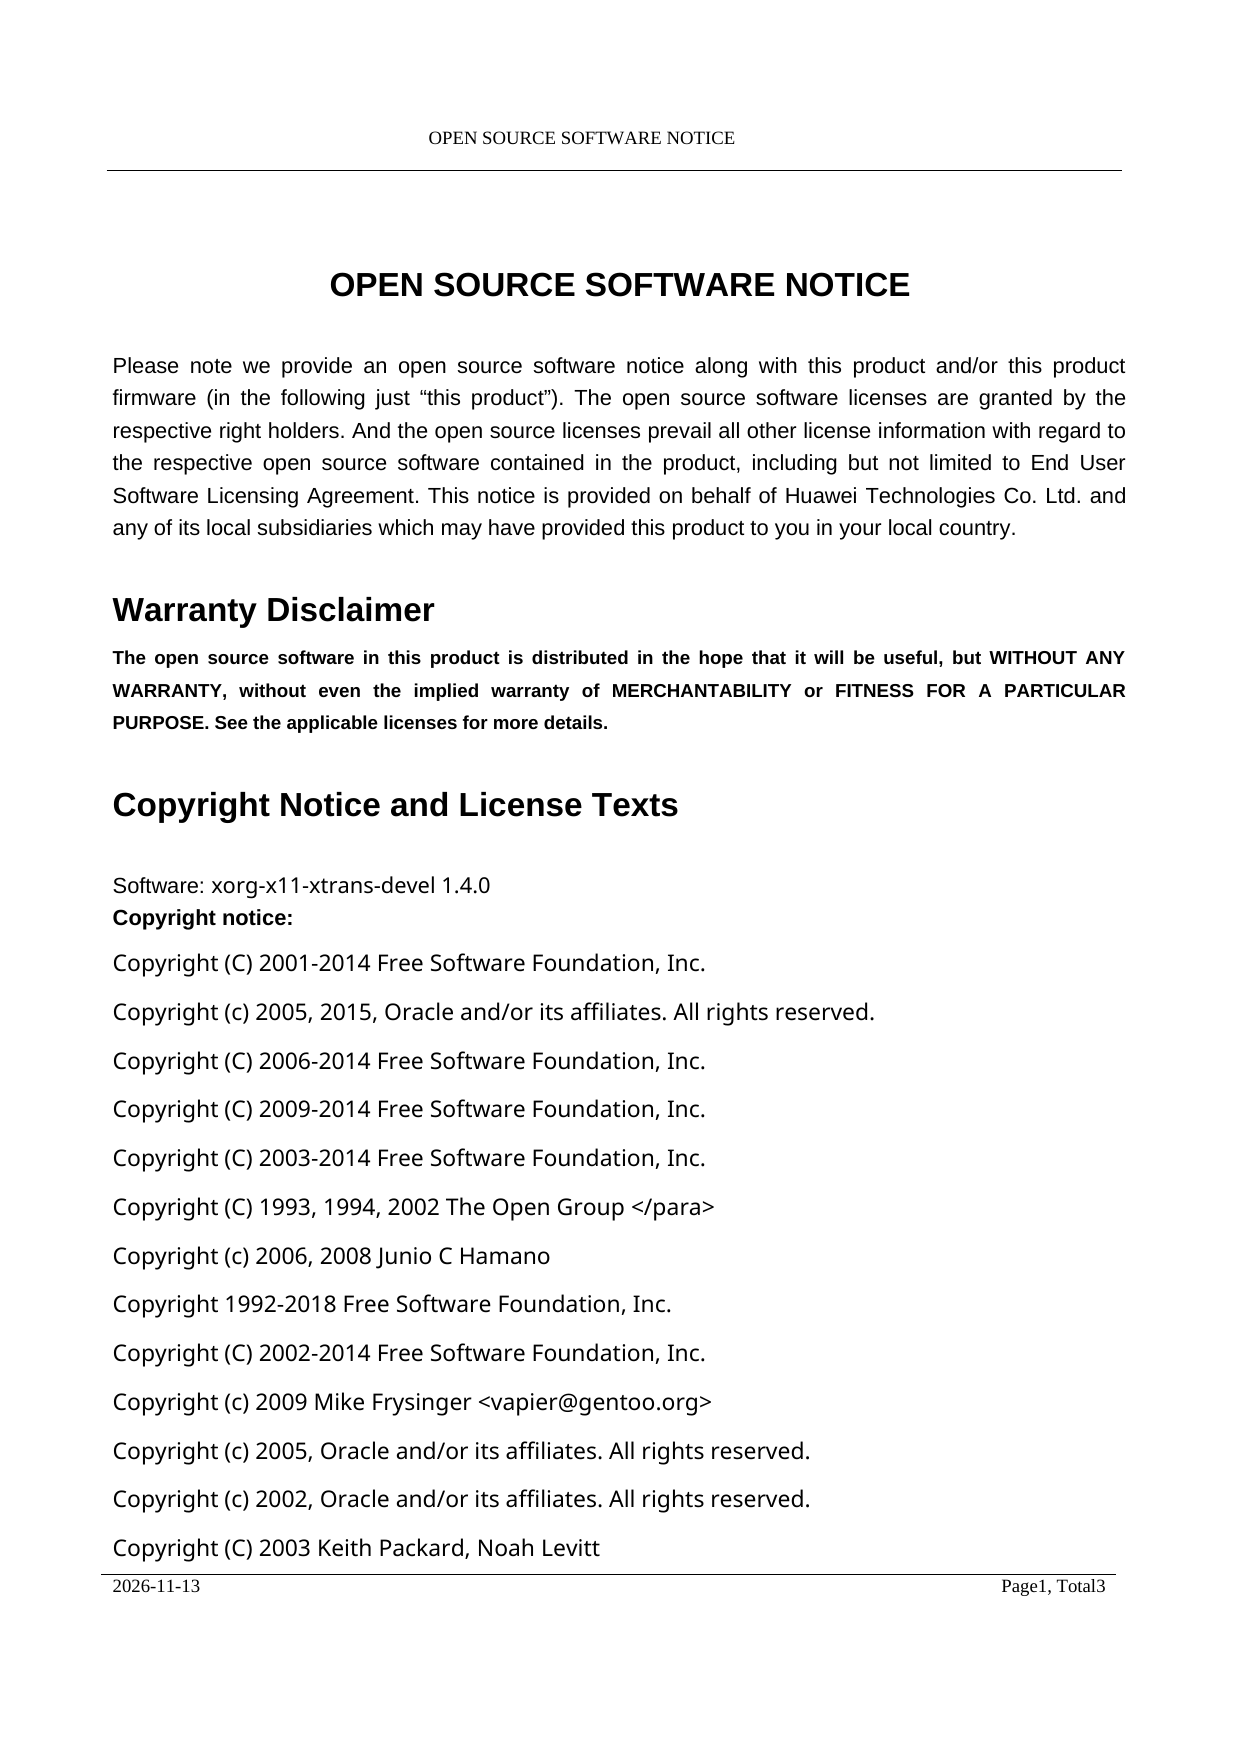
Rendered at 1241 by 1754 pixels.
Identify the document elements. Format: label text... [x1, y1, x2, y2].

text OPEN SOURCE SOFTWARE NOTICE [112, 251, 1128, 316]
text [112, 947, 1128, 1564]
text Please note we provide an open source software notice along with this product and/or this product firmware (in the following just “this product”). The open source software licenses are granted by the respective right holders. And the open source licenses prevail all other license information with regard to the respective open source software contained in the product, including but not limited to End User Software Licensing Agreement. This notice is provided on behalf of Huawei Technologies Co. Ltd. and any of its local subsidiaries which may have provided this product to you in your local country. [112, 349, 1128, 544]
text Software: xorg-x11-xtrans-devel 1.4.0 [112, 869, 1128, 901]
text The open source software in this product is distributed in the hope that it will be useful, but WITHOUT ANY WARRANTY, without even the implied warranty of MERCHANTABILITY or FITNESS FOR A PARTICULAR PURPOSE. See the applicable licenses for more details. [112, 641, 1128, 739]
text Copyright notice: [112, 901, 1128, 934]
text Copyright Notice and License Texts [112, 771, 1128, 836]
text Warranty Disclaimer [112, 576, 1128, 641]
